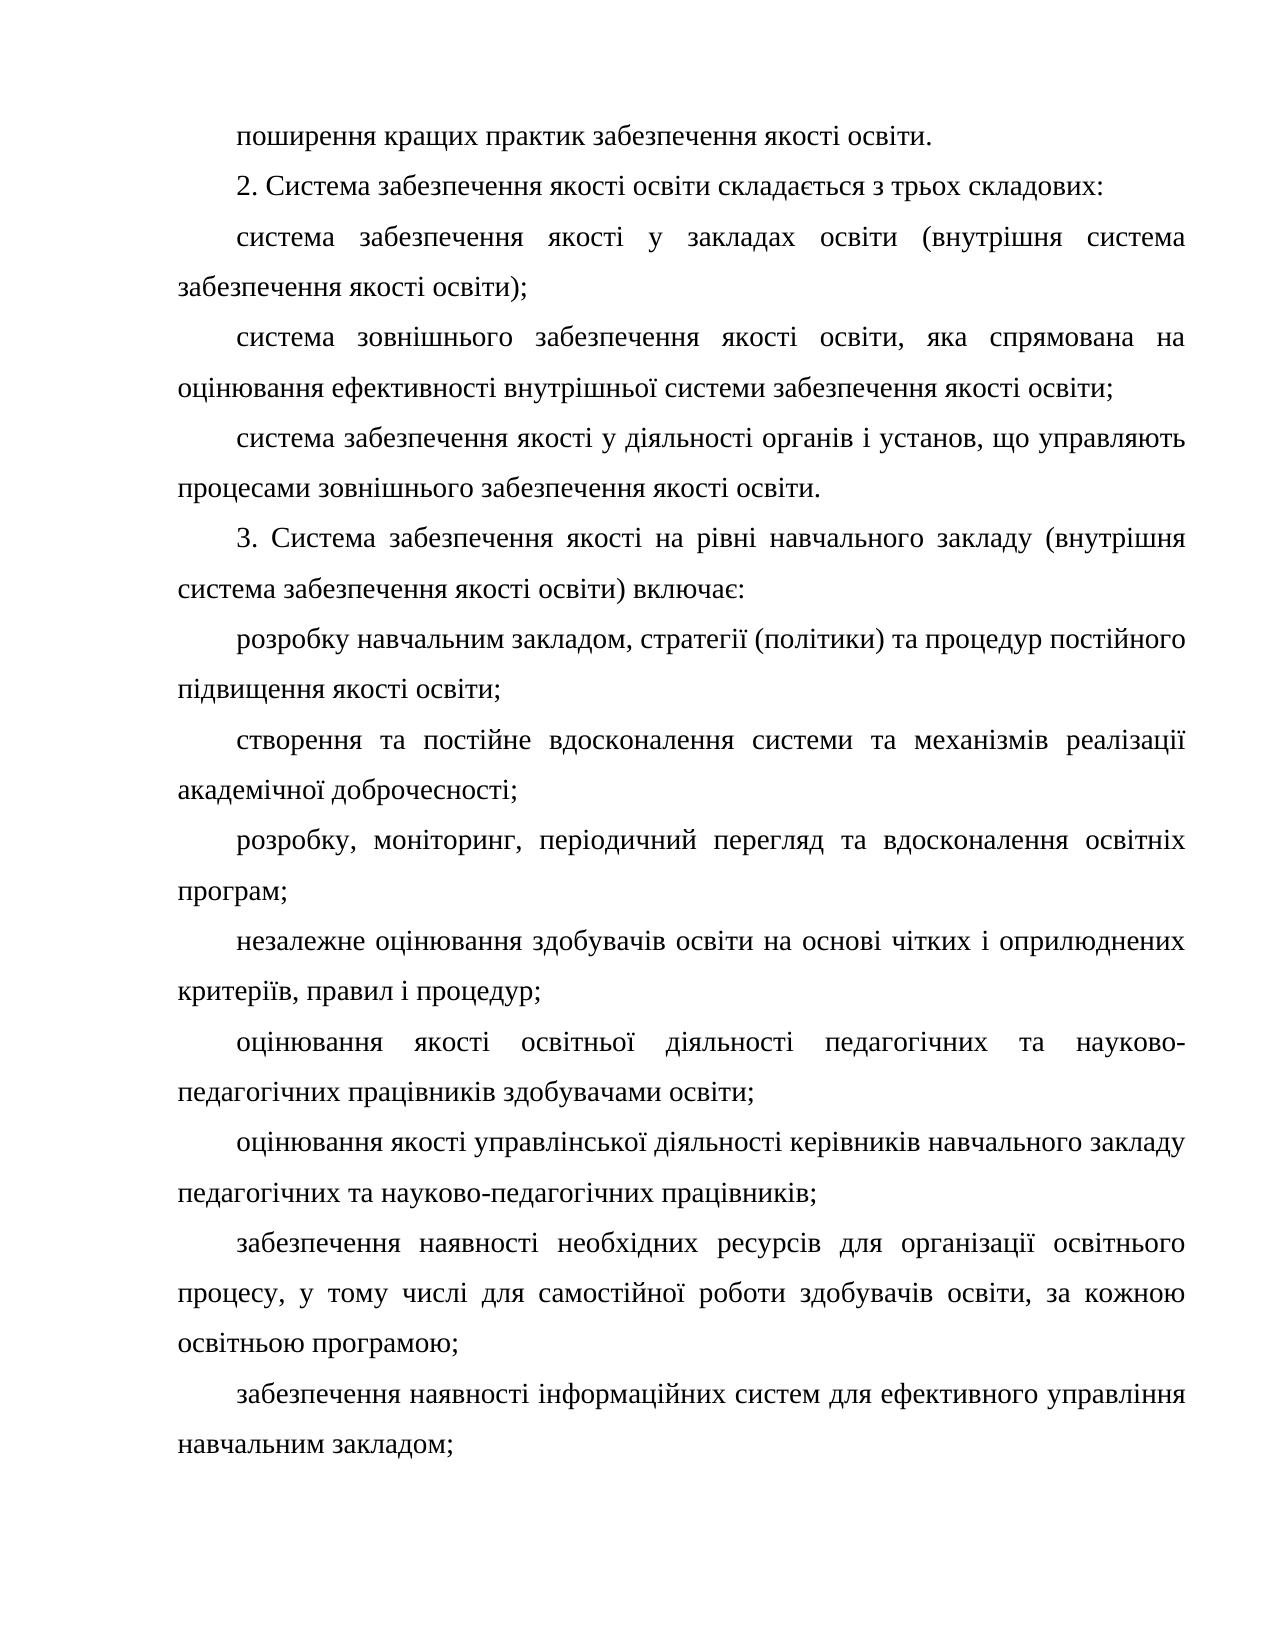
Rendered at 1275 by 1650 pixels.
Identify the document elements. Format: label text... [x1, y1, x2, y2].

text система зовнішнього забезпечення якості освіти, яка спрямована на оцінювання ефективності внутрішньої системи забезпечення якості освіти; [177, 319, 1186, 403]
text забезпечення наявності інформаційних систем для ефективного управління навчальним закладом; [177, 1376, 1186, 1460]
text забезпечення наявності необхідних ресурсів для організації освітнього процесу, у тому числі для самостійної роботи здобувачів освіти, за кожною освітньою програмою; [177, 1225, 1186, 1359]
text система забезпечення якості у діяльності органів і установ, що управляють процесами зовнішнього забезпечення якості освіти. [177, 420, 1186, 504]
text 3. Система забезпечення якості на рівні навчального закладу (внутрішня система забезпечення якості освіти) включає: [177, 521, 1186, 604]
text оцінювання якості управлінської діяльності керівників навчального закладу педагогічних та науково-педагогічних працівників; [177, 1124, 1186, 1208]
text оцінювання якості освітньої діяльності педагогічних та науково-педагогічних працівників здобувачами освіти; [177, 1024, 1186, 1108]
text створення та постійне вдосконалення системи та механізмів реалізації академічної доброчесності; [177, 722, 1186, 806]
text незалежне оцінювання здобувачів освіти на основі чітких і оприлюднених критеріїв, правил і процедур; [177, 923, 1186, 1007]
text система забезпечення якості у закладах освіти (внутрішня система забезпечення якості освіти); [177, 219, 1186, 303]
text розробку навчальним закладом, стратегії (політики) та процедур постійного підвищення якості освіти; [177, 621, 1186, 705]
text поширення кращих практик забезпечення якості освіти. [177, 118, 1186, 152]
text 2. Система забезпечення якості освіти складається з трьох складових: [177, 168, 1186, 202]
text розробку, моніторинг, періодичний перегляд та вдосконалення освітніх програм; [177, 822, 1186, 906]
